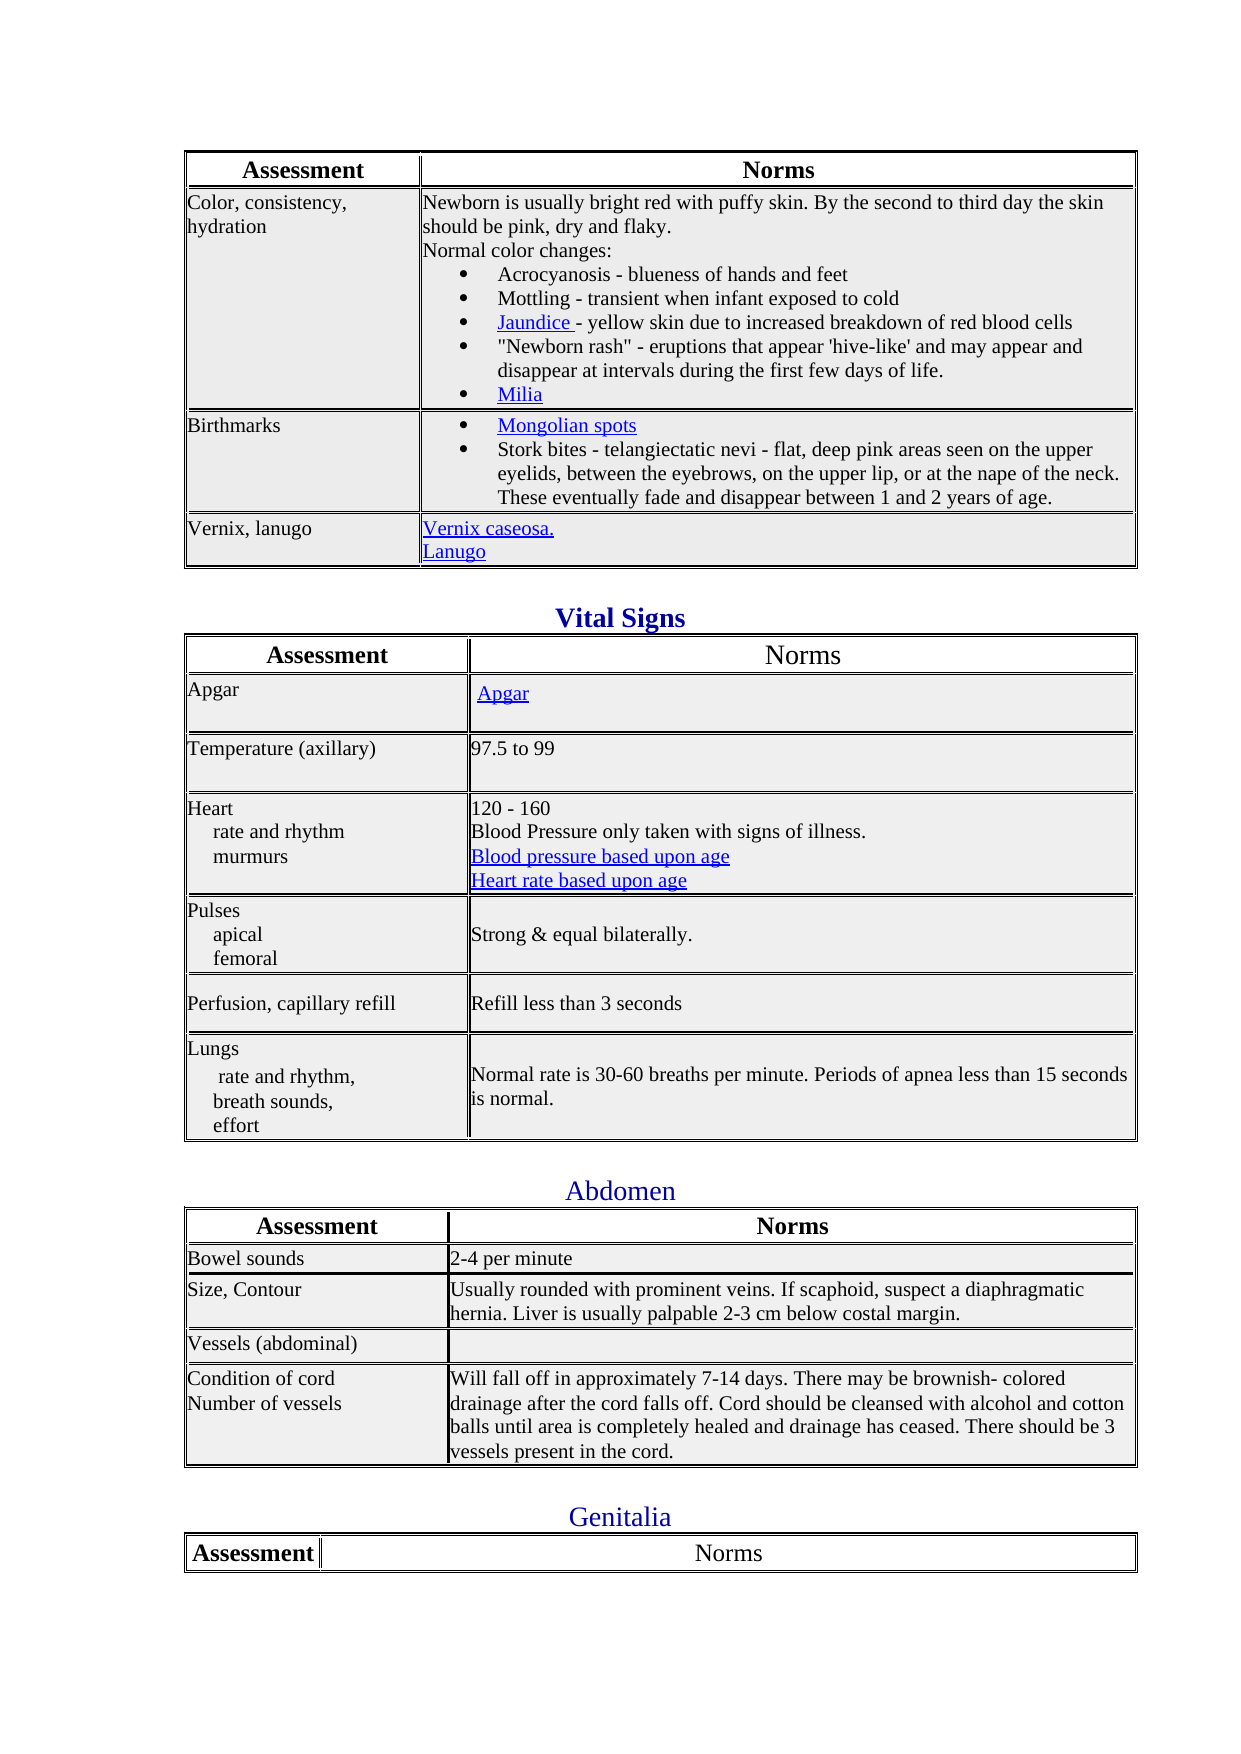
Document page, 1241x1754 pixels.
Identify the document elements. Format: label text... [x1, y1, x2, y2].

table_cell [450, 1326, 1135, 1362]
table_cell 97.5 to 99 [471, 731, 1135, 791]
table_cell Vessels (abdominal) [187, 1326, 447, 1362]
table_cell Vernix caseosa. Lanugo [421, 511, 1136, 565]
table_header Norms [421, 153, 1135, 185]
text Vital Signs [187, 601, 1053, 633]
table_cell Mongolian spots Stork bites - telangiectatic nevi - flat, deep pink areas seen on the upper eyelids, between the eyebrows, on the upper lip, or at the nape of the neck. These eventually fade and disappear between 1 and 2 years of age. [422, 408, 1135, 511]
table_header Assessment [187, 153, 421, 185]
table_cell Pulses apical femoral [187, 893, 467, 972]
table_cell 2-4 per minute [448, 1242, 1136, 1272]
table_cell Temperature (axillary) [187, 731, 467, 791]
text Abdomen [187, 1174, 1053, 1206]
table_header Norms [321, 1536, 1135, 1570]
table_cell Birthmarks [187, 408, 419, 511]
table_cell Apgar [469, 672, 1136, 731]
text Genitalia [187, 1500, 1053, 1532]
table_cell Apgar [185, 672, 469, 731]
table_header Norms [469, 637, 1135, 672]
table_cell Size, Contour [187, 1272, 447, 1326]
table_cell Usually rounded with prominent veins. If scaphoid, suspect a diaphragmatic hernia. Liver is usually palpable 2-3 cm below costal margin. [450, 1272, 1135, 1326]
table_cell Lungs rate and rhythm, breath sounds, effort [187, 1031, 469, 1138]
table_header Norms [448, 1210, 1135, 1242]
table_cell Condition of cord Number of vessels [185, 1362, 448, 1464]
table_cell Vernix, lanugo [185, 511, 421, 565]
table_cell Color, consistency, hydration [187, 185, 419, 408]
table_header Assessment [187, 1210, 448, 1242]
table_cell Normal rate is 30-60 breaths per minute. Periods of apnea less than 15 seconds is normal. [469, 1031, 1135, 1138]
table_cell Will fall off in approximately 7-14 days. There may be brownish- colored drainage after the cord falls off. Cord should be cleansed with alcohol and cotton balls until area is completely healed and drainage has ceased. There should be 3 vessels present in the cord. [448, 1362, 1136, 1464]
table_cell Newborn is usually bright red with puffy skin. By the second to third day the skin should be pink, dry and flaky. Normal color changes: Acrocyanosis - blueness of hands and feet Mottling - transient when infant exposed to cold Jaundice - yellow skin due to increased breakdown of red blood cells "Newborn rash" - eruptions that appear 'hive-like' and may appear and disappear at intervals during the first few days of life. Milia [422, 185, 1135, 408]
table_cell Perfusion, capillary refill [185, 972, 469, 1031]
table_cell Heart rate and rhythm murmurs [185, 791, 469, 893]
table_cell Refill less than 3 seconds [469, 972, 1136, 1031]
table_cell 120 - 160 Blood Pressure only taken with signs of illness. Blood pressure based upon age Heart rate based upon age [469, 791, 1136, 893]
table_header Assessment [187, 1536, 321, 1570]
table_cell Strong & equal bilaterally. [471, 893, 1135, 972]
table_cell Bowel sounds [185, 1242, 448, 1272]
table_header Assessment [187, 635, 469, 672]
